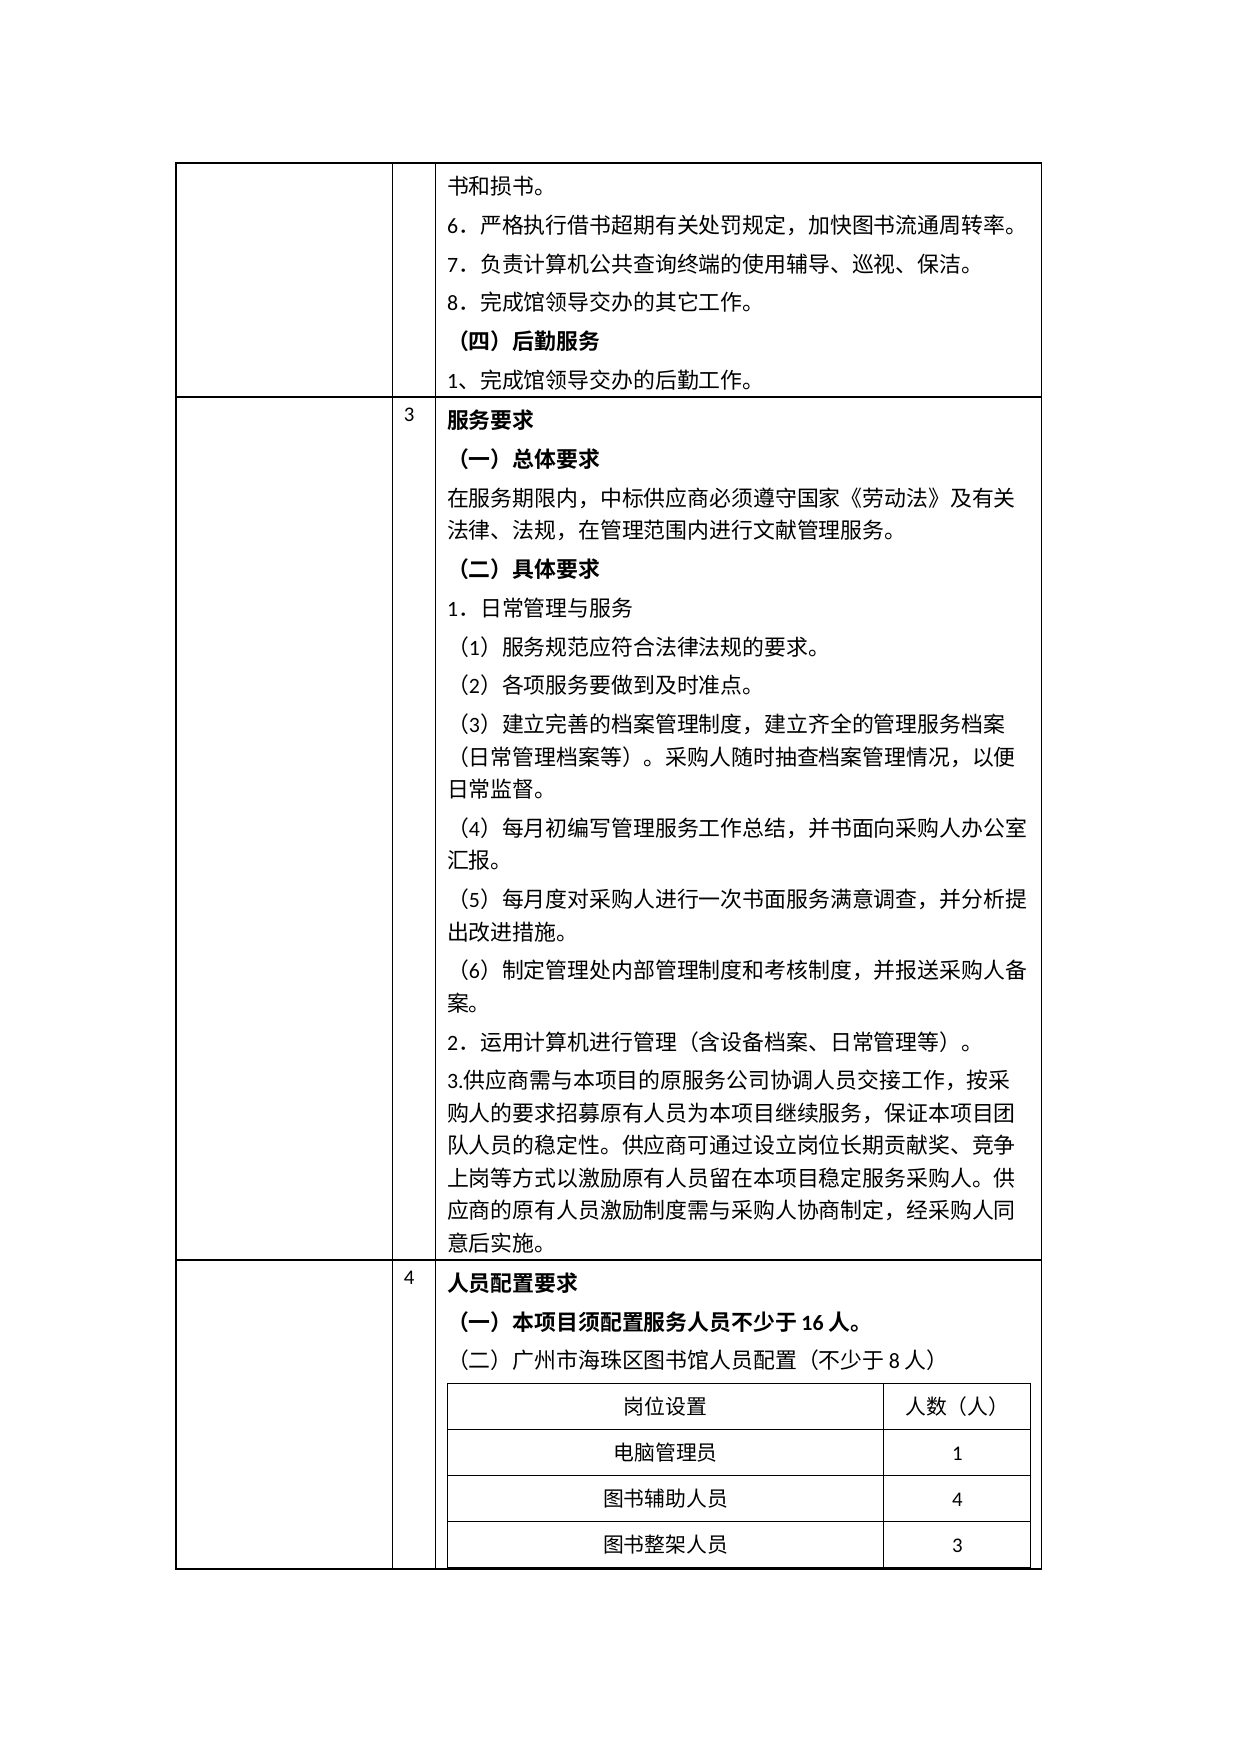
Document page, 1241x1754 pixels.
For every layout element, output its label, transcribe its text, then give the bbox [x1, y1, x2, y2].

table_cell 服务要求 （一）总体要求 在服务期限内，中标供应商必须遵守国家《劳动法》及有关法律、法规，在管理范围内进行文献管理服务。 （二）具体要求 1．日常管理与服务 （1）服务规范应符合法律法规的要求。 （2）各项服务要做到及时准点。 （3）建立完善的档案管理制度，建立齐全的管理服务档案（日常管理档案等）。采购人随时抽查档案管理情况，以便日常监督。 （4）每月初编写管理服务工作总结，并书面向采购人办公室汇报。 （5）每月度对采购人进行一次书面服务满意调查，并分析提出改进措施。 （6）制定管理处内部管理制度和考核制度，并报送采购人备案。 2．运用计算机进行管理（含设备档案、日常管理等）。 3.供应商需与本项目的原服务公司协调人员交接工作，按采购人的要求招募原有人员为本项目继续服务，保证本项目团队人员的稳定性。供应商可通过设立岗位长期贡献奖、竞争上岗等方式以激励原有人员留在本项目稳定服务采购人。供应商的原有人员激励制度需与采购人协商制定，经采购人同意后实施。 [436, 398, 1041, 1259]
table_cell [436, 1261, 1041, 1568]
table_cell 4 [393, 1261, 435, 1568]
table_cell 3 [393, 398, 435, 1259]
table_cell [177, 164, 392, 396]
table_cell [436, 164, 1041, 396]
table_cell [177, 1261, 392, 1568]
table_cell 2 [393, 164, 435, 396]
table_cell [177, 398, 392, 1259]
